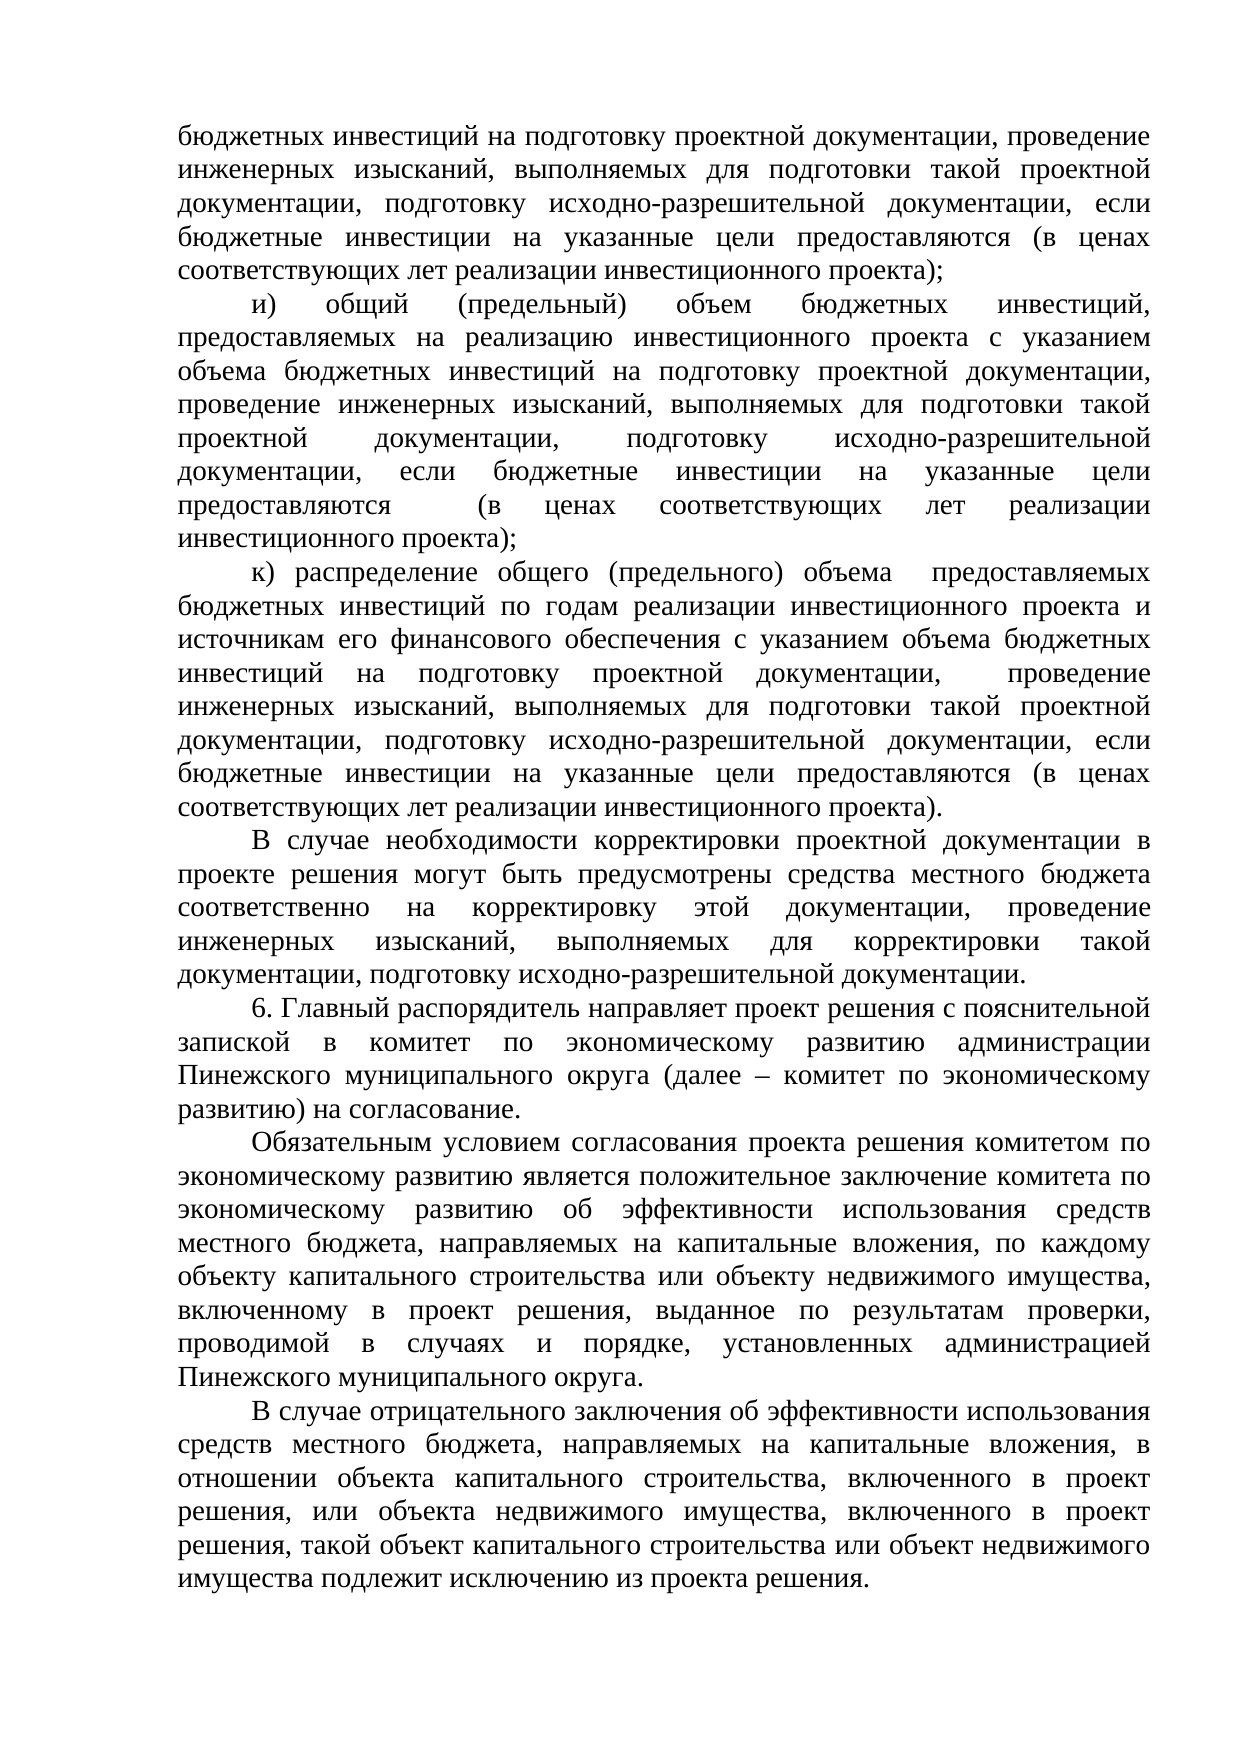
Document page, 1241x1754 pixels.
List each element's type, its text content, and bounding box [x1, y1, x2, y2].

text В случае необходимости корректировки проектной документации в проекте решения могут быть предусмотрены средства местного бюджета соответственно на корректировку этой документации, проведение инженерных изысканий, выполняемых для корректировки такой документации, подготовку исходно-разрешительной документации. [177, 822, 1152, 990]
text В случае отрицательного заключения об эффективности использования средств местного бюджета, направляемых на капитальные вложения, в отношении объекта капитального строительства, включенного в проект решения, или объекта недвижимого имущества, включенного в проект решения, такой объект капитального строительства или объект недвижимого имущества подлежит исключению из проекта решения. [177, 1393, 1152, 1594]
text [177, 118, 1152, 286]
text и) общий (предельный) объем бюджетных инвестиций, предоставляемых на реализацию инвестиционного проекта с указанием объема бюджетных инвестиций на подготовку проектной документации, проведение инженерных изысканий, выполняемых для подготовки такой проектной документации, подготовку исходно-разрешительной документации, если бюджетные инвестиции на указанные цели предоставляются (в ценах соответствующих лет реализации инвестиционного проекта); [177, 286, 1152, 554]
text Обязательным условием согласования проекта решения комитетом по экономическому развитию является положительное заключение комитета по экономическому развитию об эффективности использования средств местного бюджета, направляемых на капитальные вложения, по каждому объекту капитального строительства или объекту недвижимого имущества, включенному в проект решения, выданное по результатам проверки, проводимой в случаях и порядке, установленных администрацией Пинежского муниципального округа. [177, 1124, 1152, 1393]
text к) распределение общего (предельного) объема предоставляемых бюджетных инвестиций по годам реализации инвестиционного проекта и источникам его финансового обеспечения с указанием объема бюджетных инвестиций на подготовку проектной документации, проведение инженерных изысканий, выполняемых для подготовки такой проектной документации, подготовку исходно-разрешительной документации, если бюджетные инвестиции на указанные цели предоставляются (в ценах соответствующих лет реализации инвестиционного проекта). [177, 554, 1152, 822]
text 6. Главный распорядитель направляет проект решения с пояснительной запиской в комитет по экономическому развитию администрации Пинежского муниципального округа (далее – комитет по экономическому развитию) на согласование. [177, 990, 1152, 1124]
